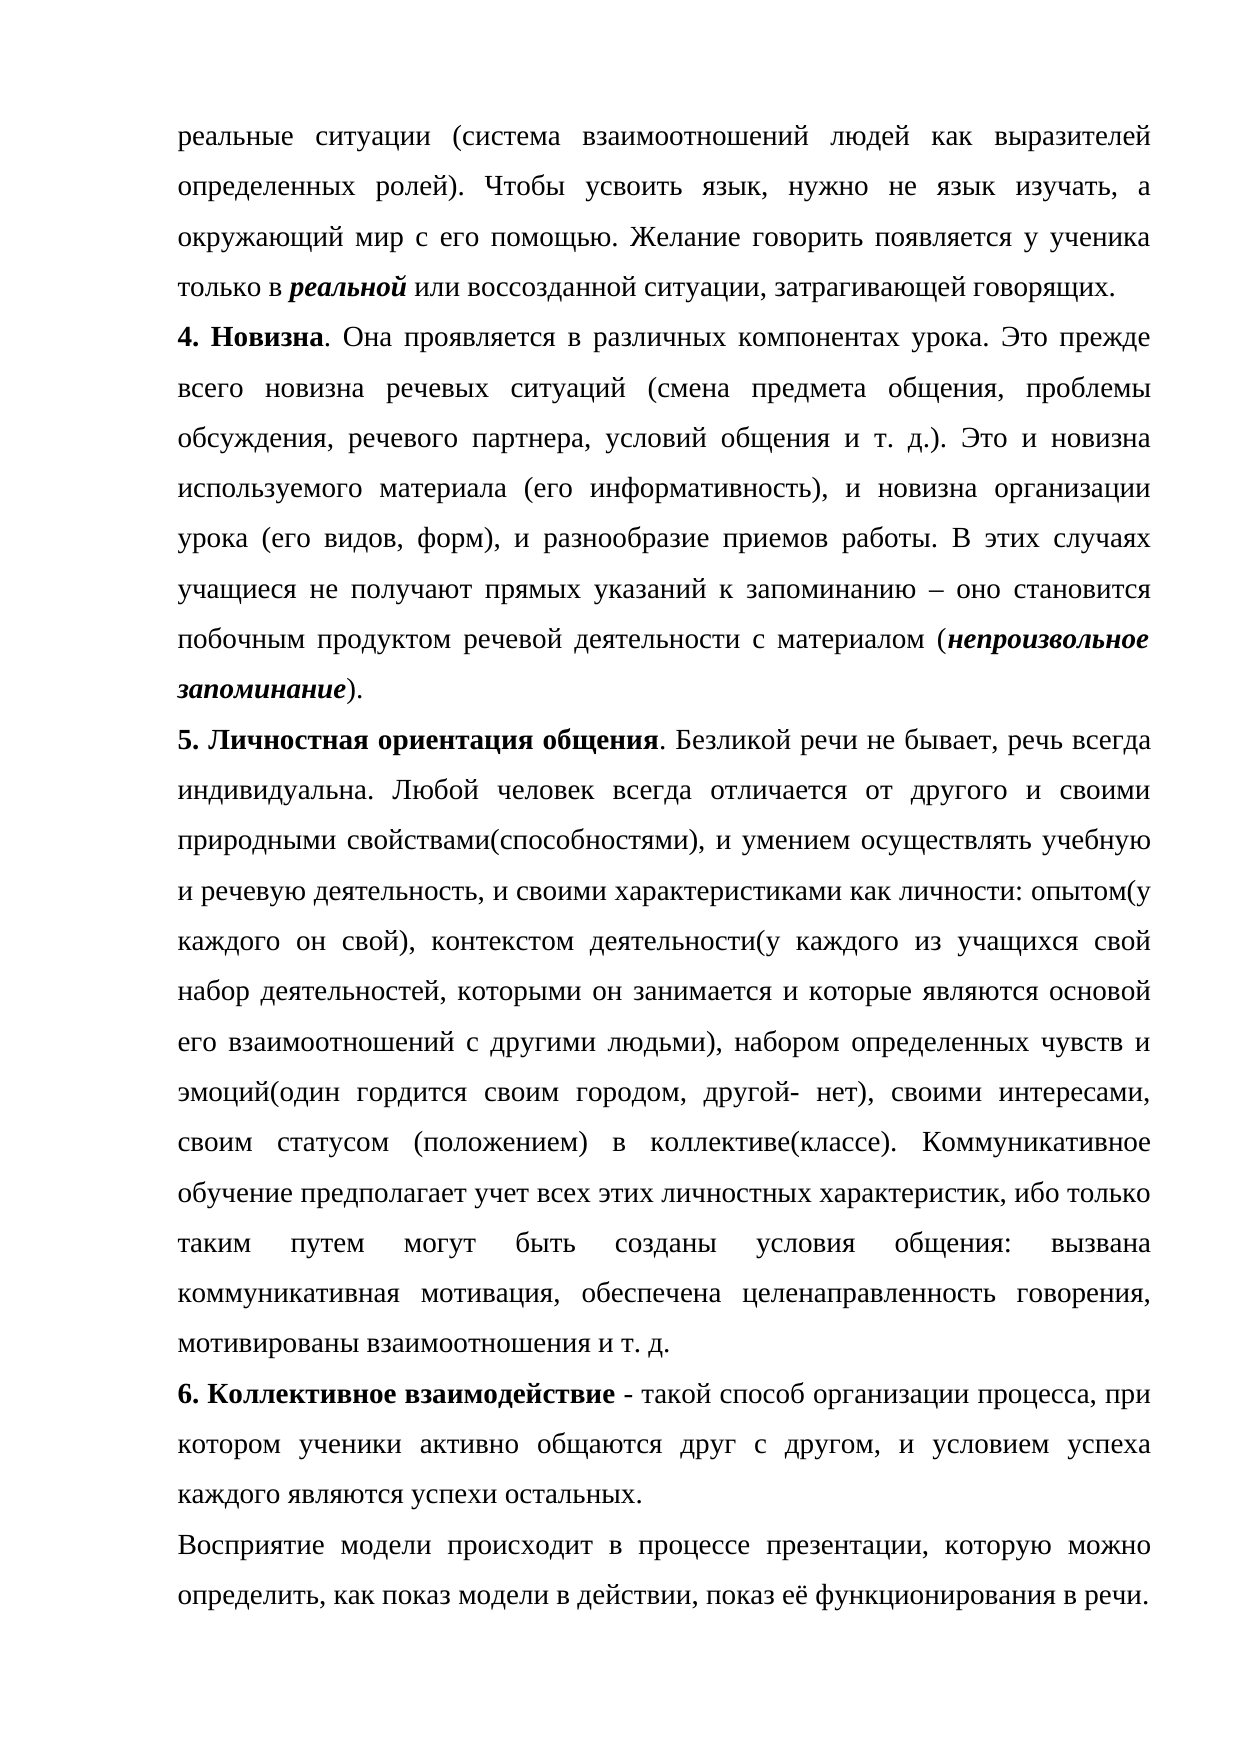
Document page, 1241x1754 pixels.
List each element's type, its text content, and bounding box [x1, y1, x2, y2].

text 4. Новизна. Она проявляется в различных компонентах урока. Это прежде всего новизна речевых ситуаций (смена предмета общения, проблемы обсуждения, речевого партнера, условий общения и т. д.). Это и новизна используемого материала (его информативность), и новизна организации урока (его видов, форм), и разнообразие приемов работы. В этих случаях учащиеся не получают прямых указаний к запоминанию – оно становится побочным продуктом речевой деятельности с материалом (непроизвольное запоминание). [177, 319, 1152, 705]
text Восприятие модели происходит в процессе презентации, которую можно определить, как показ модели в действии, показ её функционирования в речи. [177, 1527, 1152, 1611]
text 5. Личностная ориентация общения. Безликой речи не бывает, речь всегда индивидуальна. Любой человек всегда отличается от другого и своими природными свойствами(способностями), и умением осуществлять учебную и речевую деятельность, и своими характеристиками как личности: опытом(у каждого он свой), контекстом деятельности(у каждого из учащихся свой набор деятельностей, которыми он занимается и которые являются основой его взаимоотношений с другими людьми), набором определенных чувств и эмоций(один гордится своим городом, другой- нет), своими интересами, своим статусом (положением) в коллективе(классе). Коммуникативное обучение предполагает учет всех этих личностных характеристик, ибо только таким путем могут быть созданы условия общения: вызвана коммуникативная мотивация, обеспечена целенаправленность говорения, мотивированы взаимоотношения и т. д. [177, 722, 1152, 1359]
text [177, 118, 1152, 303]
text 6. Коллективное взаимодействие - такой способ организации процесса, при котором ученики активно общаются друг с другом, и условием успеха каждого являются успехи остальных. [177, 1376, 1152, 1510]
